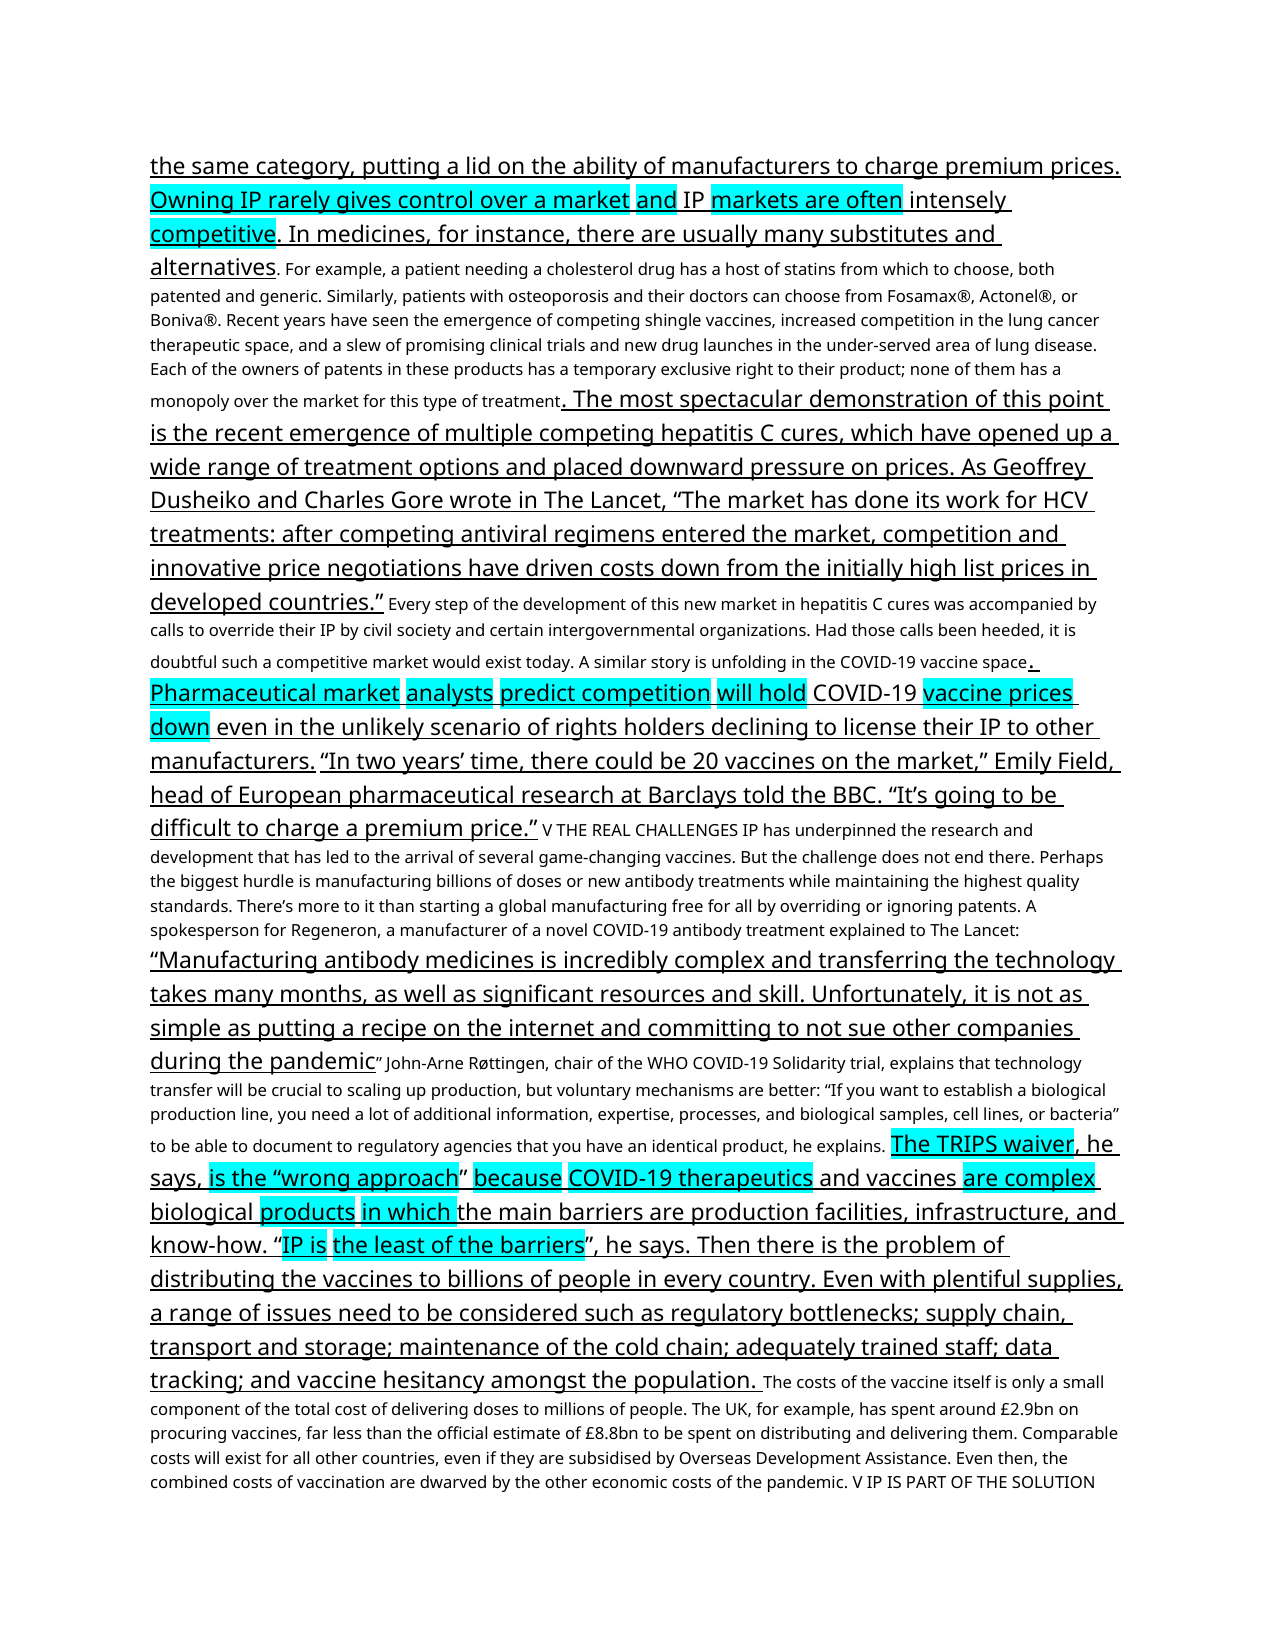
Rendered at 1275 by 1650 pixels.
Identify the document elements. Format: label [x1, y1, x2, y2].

text [150, 150, 1125, 1493]
